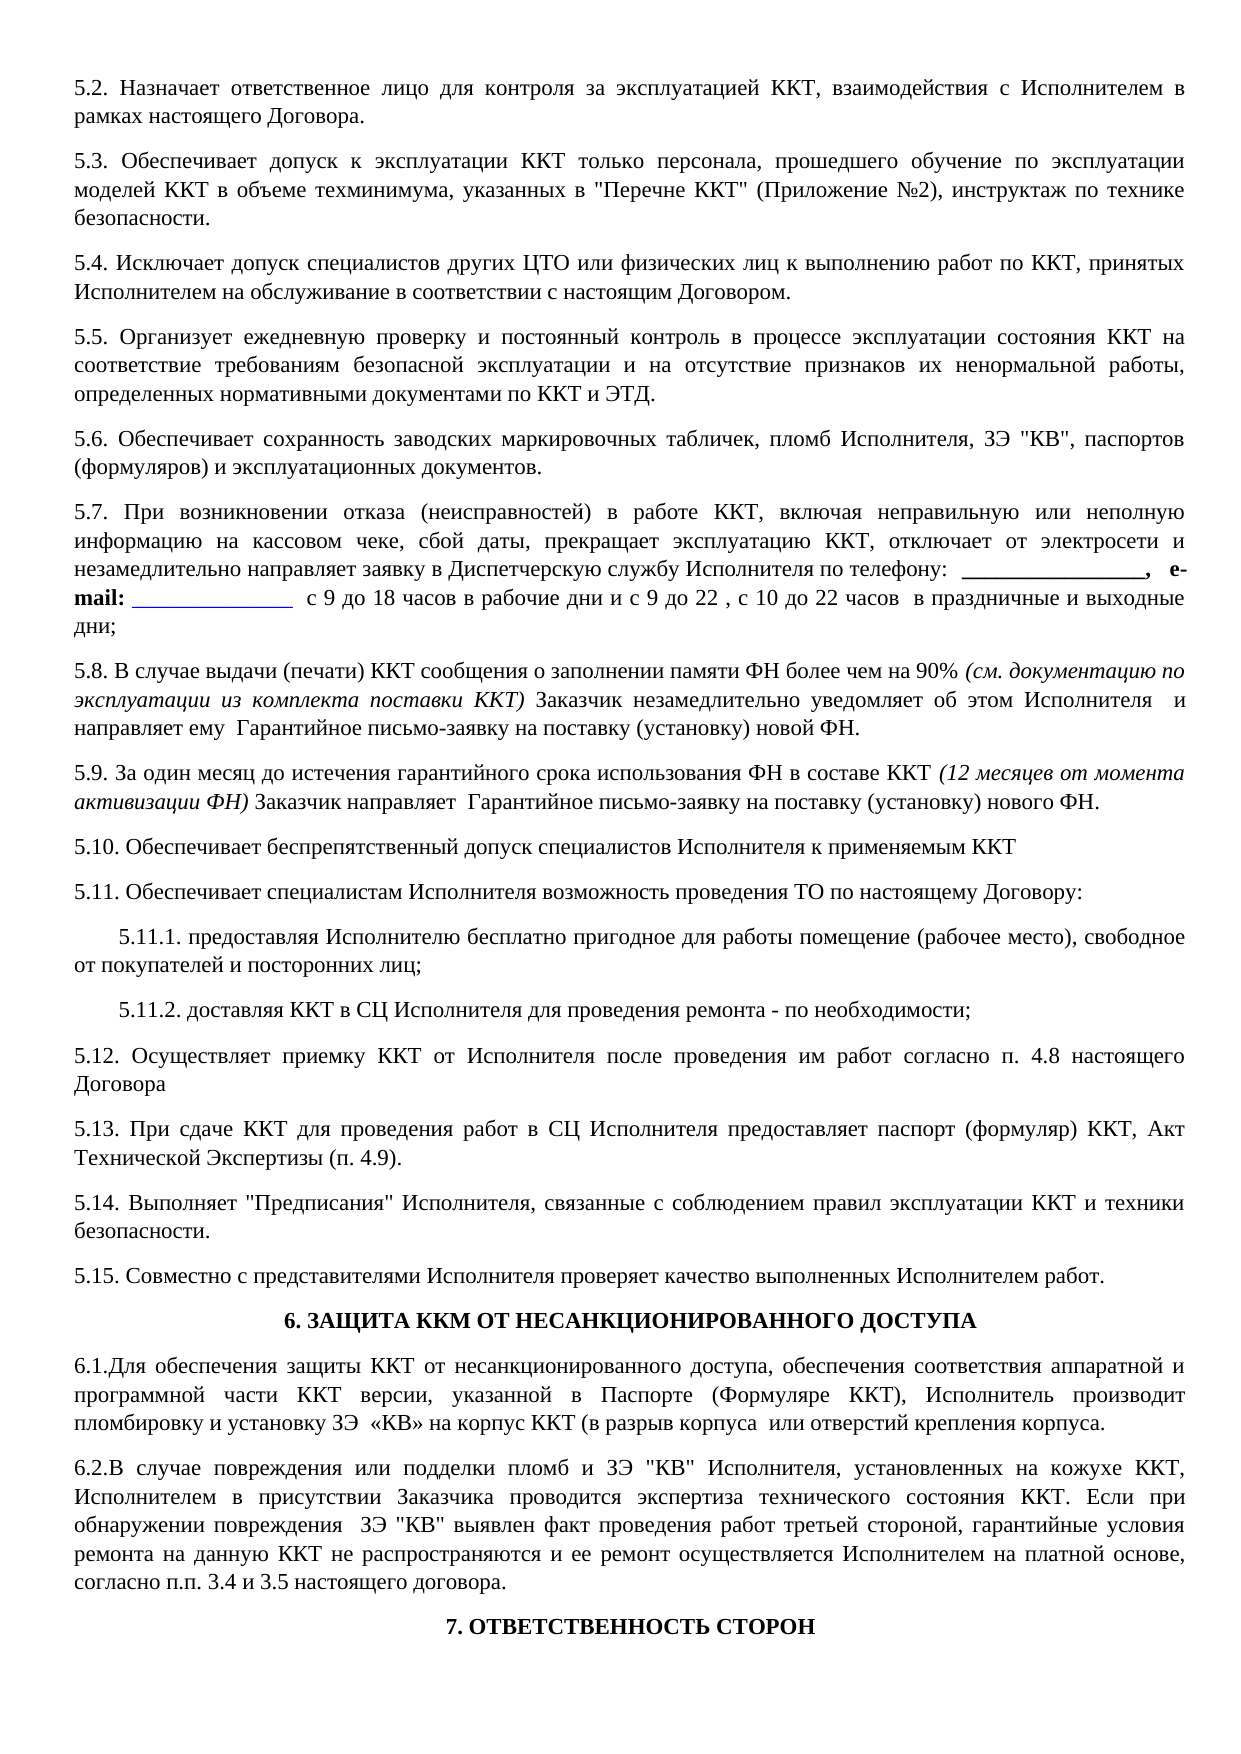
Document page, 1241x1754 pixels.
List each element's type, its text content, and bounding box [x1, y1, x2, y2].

text 5.13. При сдаче ККТ для проведения работ в СЦ Исполнителя предоставляет паспорт (формуляр) ККТ, Акт Технической Экспертизы (п. 4.9). [74, 1115, 1187, 1170]
text 5.6. Обеспечивает сохранность заводских маркировочных табличек, пломб Исполнителя, ЗЭ "КВ", паспортов (формуляров) и эксплуатационных документов. [74, 425, 1187, 480]
text 5.12. Осуществляет приемку ККТ от Исполнителя после проведения им работ согласно п. 4.8 настоящего Договора [74, 1042, 1187, 1096]
text 5.15. Совместно с представителями Исполнителя проверяет качество выполненных Исполнителем работ. [74, 1262, 1187, 1289]
text 7. ОТВЕТСТВЕННОСТЬ СТОРОН [74, 1613, 1187, 1640]
text 5.5. Организует ежедневную проверку и постоянный контроль в процессе эксплуатации состояния ККТ на соответствие требованиям безопасной эксплуатации и на отсутствие признаков их ненормальной работы, определенных нормативными документами по ККТ и ЭТД. [74, 323, 1187, 406]
text 5.7. При возникновении отказа (неисправностей) в работе ККТ, включая неправильную или неполную информацию на кассовом чеке, сбой даты, прекращает эксплуатацию ККТ, отключает от электросети и незамедлительно направляет заявку в Диспетчерскую службу Исполнителя по телефону: ________________, e-mail: ______________ с 9 до 18 часов в рабочие дни и с 9 до 22 , с 10 до 22 часов в праздничные и выходные дни; [74, 498, 1187, 638]
text 5.9. За один месяц до истечения гарантийного срока использования ФН в составе ККТ (12 месяцев от момента активизации ФН) Заказчик направляет Гарантийное письмо-заявку на поставку (установку) нового ФН. [74, 759, 1187, 814]
text 5.4. Исключает допуск специалистов других ЦТО или физических лиц к выполнению работ по ККТ, принятых Исполнителем на обслуживание в соответствии с настоящим Договором. [74, 249, 1187, 304]
text 5.11.2. доставляя ККТ в СЦ Исполнителя для проведения ремонта - по необходимости; [74, 997, 1187, 1023]
text 5.8. В случае выдачи (печати) ККТ сообщения о заполнении памяти ФН более чем на 90% (см. документацию по эксплуатации из комплекта поставки ККТ) Заказчик незамедлительно уведомляет об этом Исполнителя и направляет ему Гарантийное письмо-заявку на поставку (установку) новой ФН. [74, 657, 1187, 741]
text 5.3. Обеспечивает допуск к эксплуатации ККТ только персонала, прошедшего обучение по эксплуатации моделей ККТ в объеме техминимума, указанных в "Перечне ККТ" (Приложение №2), инструктаж по технике безопасности. [74, 147, 1187, 231]
text 6.1.Для обеспечения защиты ККТ от несанкционированного доступа, обеспечения соответствия аппаратной и программной части ККТ версии, указанной в Паспорте (Формуляре ККТ), Исполнитель производит пломбировку и установку ЗЭ «КВ» на корпус ККТ (в разрыв корпуса или отверстий крепления корпуса. [74, 1352, 1187, 1436]
text 5.11.1. предоставляя Исполнителю бесплатно пригодное для работы помещение (рабочее место), свободное от покупателей и посторонних лиц; [74, 923, 1187, 978]
text 5.2. Назначает ответственное лицо для контроля за эксплуатацией ККТ, взаимодействия с Исполнителем в рамках настоящего Договора. [74, 74, 1187, 129]
text 6. ЗАЩИТА ККМ ОТ НЕСАНКЦИОНИРОВАННОГО ДОСТУПА [74, 1307, 1187, 1334]
text 5.10. Обеспечивает беспрепятственный допуск специалистов Исполнителя к применяемым ККТ [74, 833, 1187, 859]
text 6.2.В случае повреждения или подделки пломб и ЗЭ "КВ" Исполнителя, установленных на кожухе ККТ, Исполнителем в присутствии Заказчика проводится экспертиза технического состояния ККТ. Если при обнаружении повреждения ЗЭ "КВ" выявлен факт проведения работ третьей стороной, гарантийные условия ремонта на данную ККТ не распространяются и ее ремонт осуществляется Исполнителем на платной основе, согласно п.п. 3.4 и 3.5 настоящего договора. [74, 1454, 1187, 1594]
text 5.14. Выполняет "Предписания" Исполнителя, связанные с соблюдением правил эксплуатации ККТ и техники безопасности. [74, 1189, 1187, 1243]
text 5.11. Обеспечивает специалистам Исполнителя возможность проведения ТО по настоящему Договору: [74, 878, 1187, 904]
